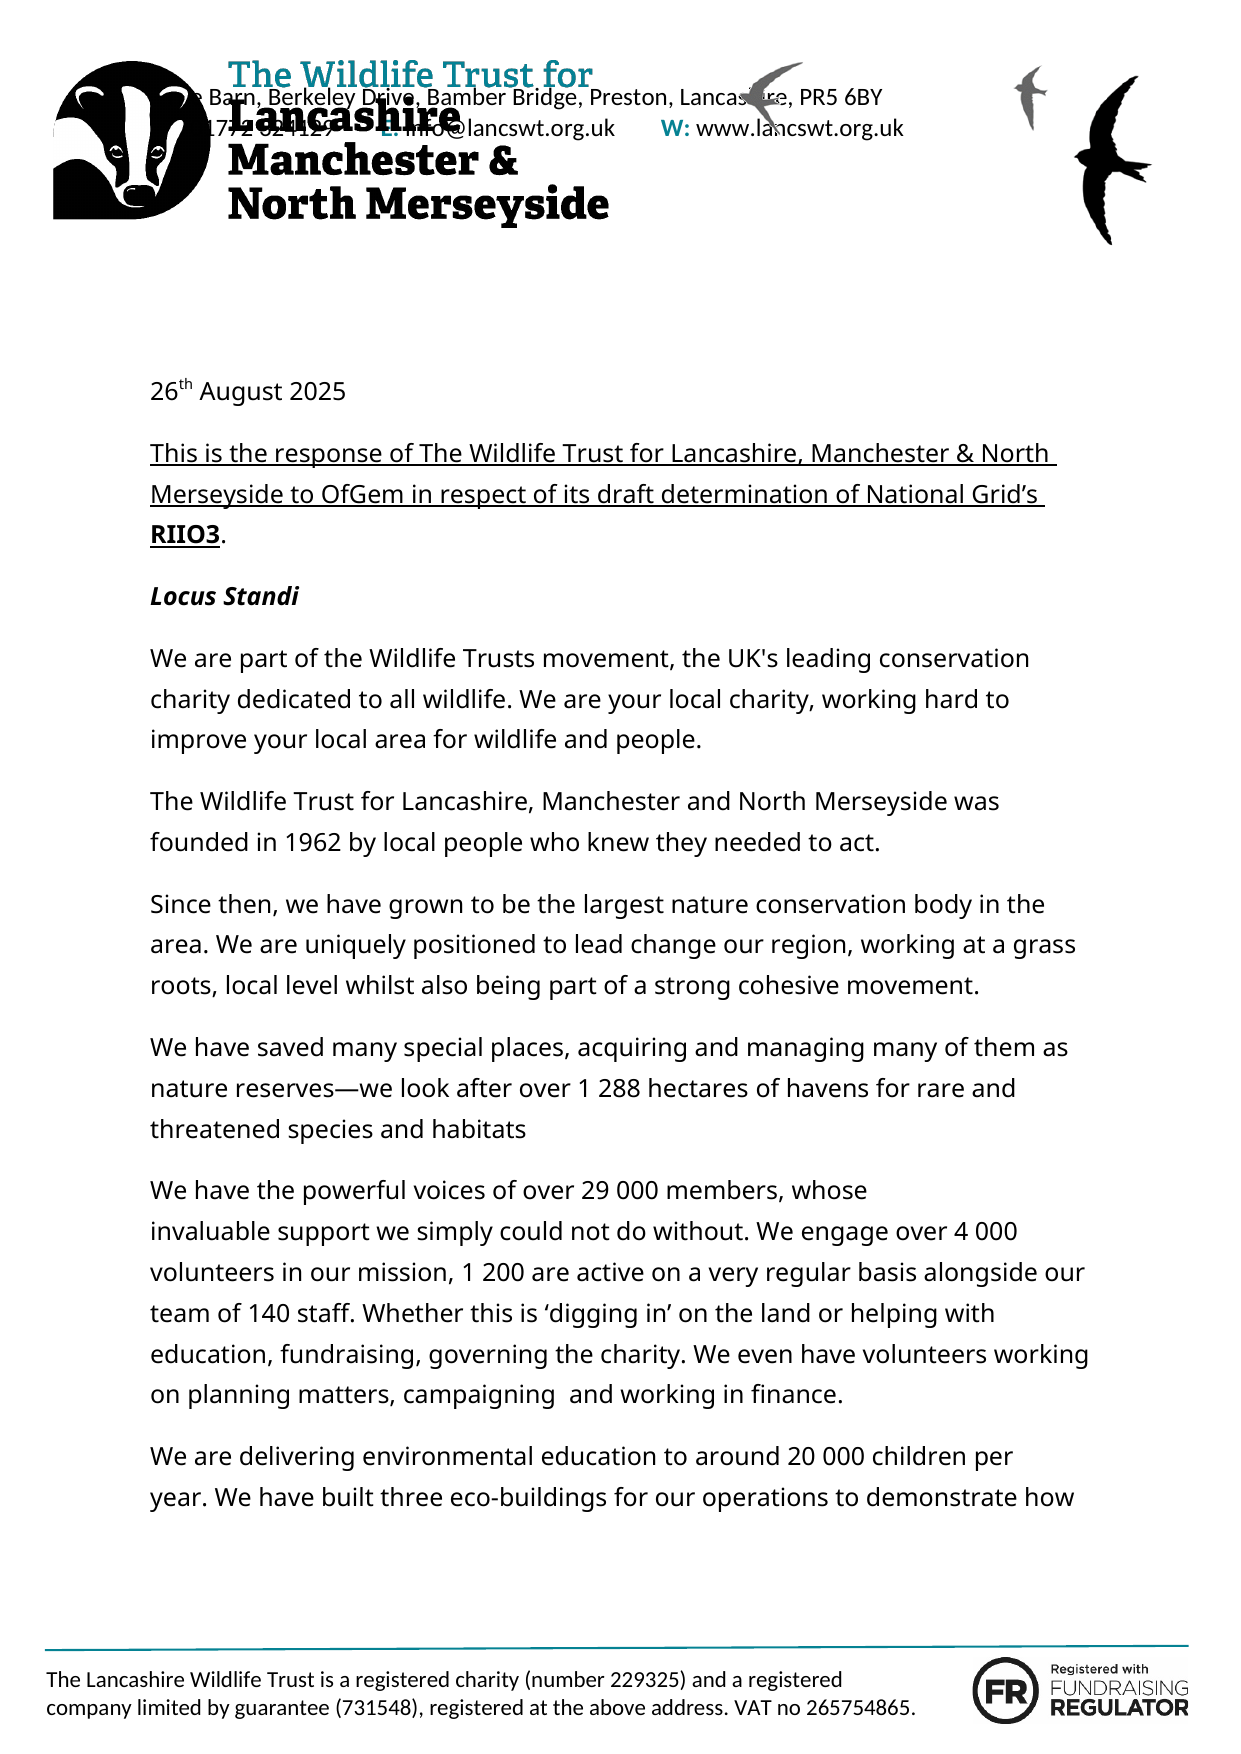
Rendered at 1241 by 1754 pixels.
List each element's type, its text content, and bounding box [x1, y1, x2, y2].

text We are part of the Wildlife Trusts movement, the UK's leading conservation charity dedicated to all wildlife. We are your local charity, working hard to improve your local area for wildlife and people. [150, 641, 1090, 756]
picture [972, 1657, 1189, 1724]
picture [714, 45, 1210, 269]
text Locus Standi [150, 579, 1090, 613]
text 26th August 2025 [150, 374, 1090, 408]
text We have saved many special places, acquiring and managing many of them as nature reserves—we look after over 1 288 hectares of havens for rare and threatened species and habitats [150, 1030, 1090, 1145]
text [150, 1439, 1090, 1514]
text The Wildlife Trust for Lancashire, Manchester and North Merseyside was founded in 1962 by local people who knew they needed to act. [150, 784, 1090, 859]
text We have the powerful voices of over 29 000 members, whose invaluable support we simply could not do without. We engage over 4 000 volunteers in our mission, 1 200 are active on a very regular basis alongside our team of 140 staff. Whether this is ‘digging in’ on the land or helping with education, fundraising, governing the charity. We even have volunteers working on planning matters, campaigning and working in finance. [150, 1173, 1090, 1411]
text Since then, we have grown to be the largest nature conservation body in the area. We are uniquely positioned to lead change our region, working at a grass roots, local level whilst also being part of a strong cohesive movement. [150, 886, 1090, 1002]
picture [44, 50, 618, 233]
text This is the response of The Wildlife Trust for Lancashire, Manchester & North Merseyside to OfGem in respect of its draft determination of National Grid’s RIIO3. [150, 436, 1090, 551]
